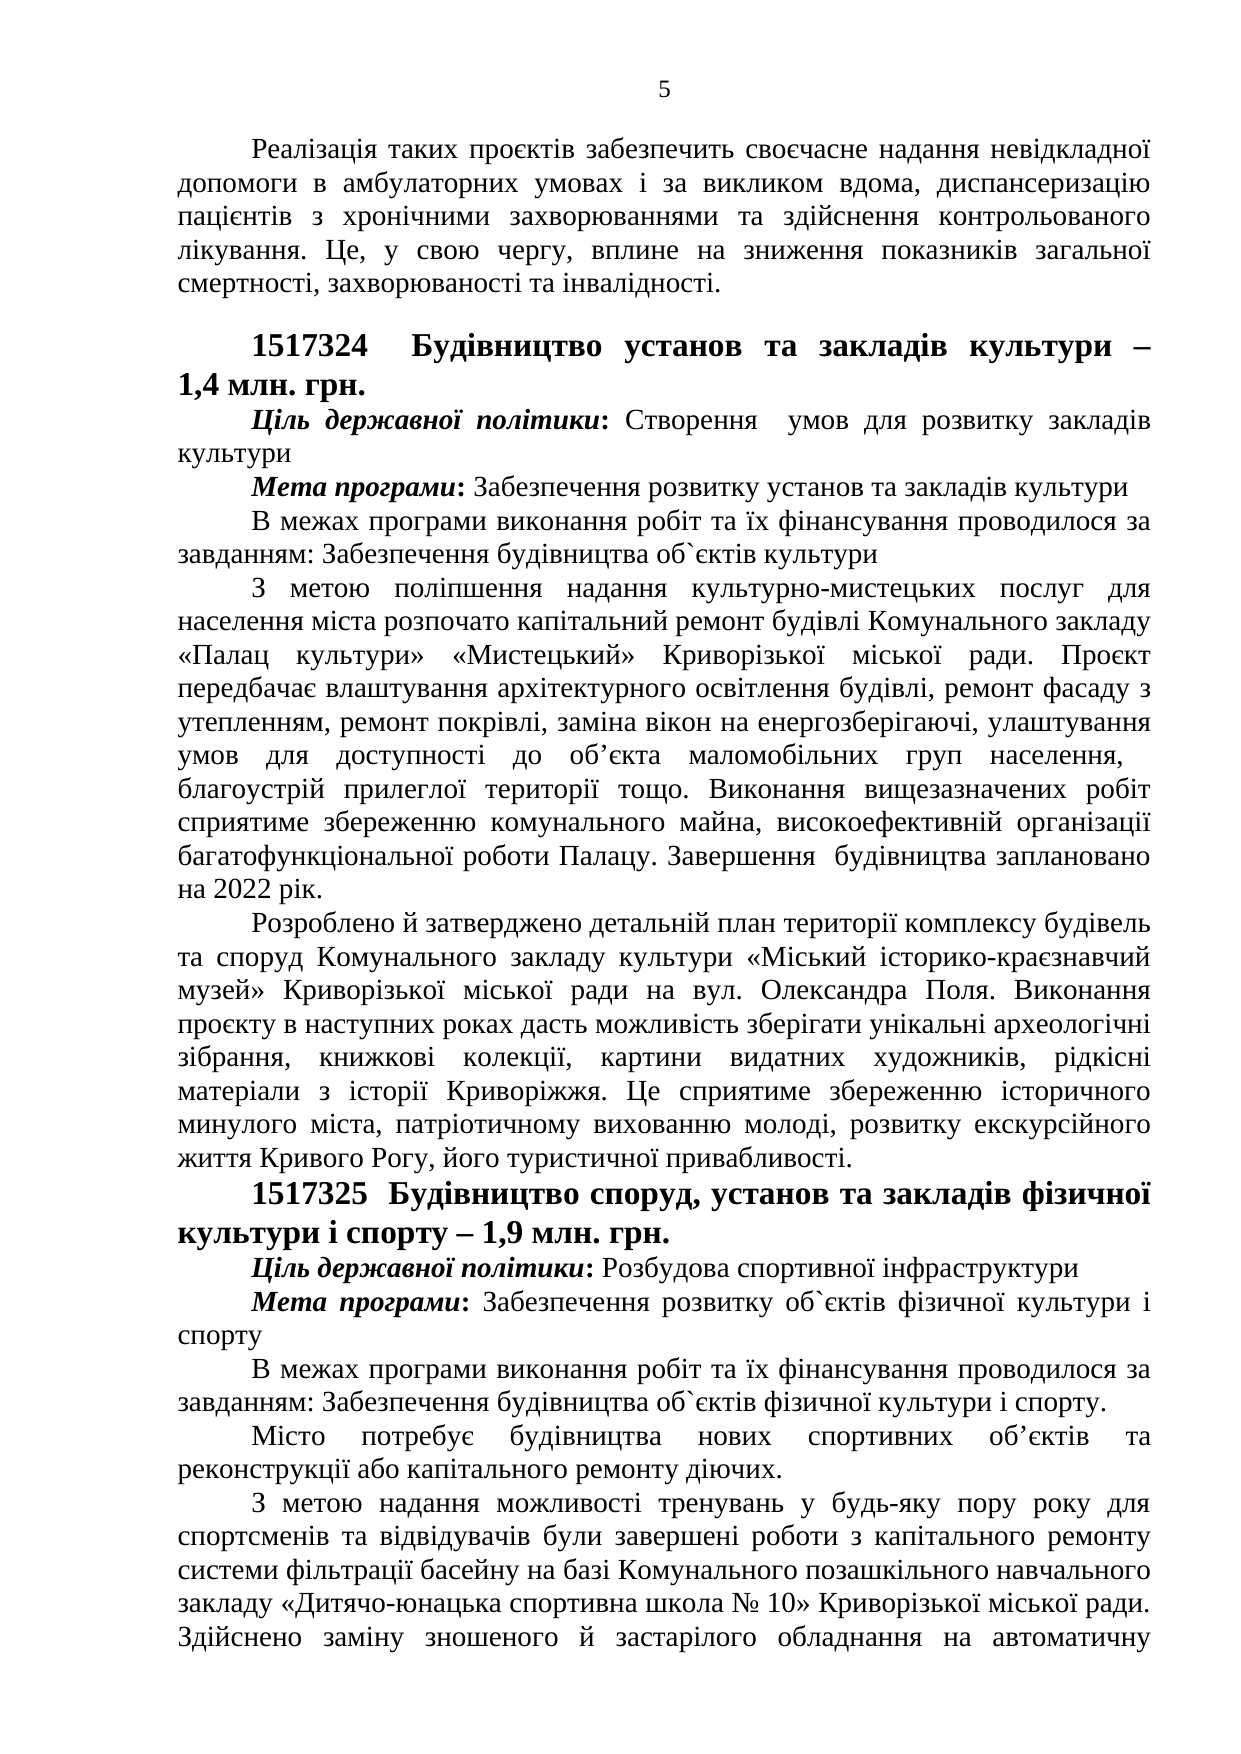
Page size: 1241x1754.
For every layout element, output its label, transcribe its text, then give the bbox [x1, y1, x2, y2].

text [177, 1485, 1152, 1653]
text Мета програми: Забезпечення розвитку об`єктів фізичної культури і спорту [177, 1284, 1152, 1351]
text 1517324 Будівництво установ та закладів культури – 1,4 млн. грн. [177, 325, 1152, 402]
text Ціль державної політики: Розбудова спортивної інфраструктури [177, 1250, 1152, 1284]
text Реалізація таких проєктів забезпечить своєчасне надання невідкладної допомоги в амбулаторних умовах і за викликом вдома, диспансеризацію пацієнтів з хронічними захворюваннями та здійснення контрольованого лікування. Це, у свою чергу, вплине на зниження показників загальної смертності, захворюваності та інвалідності. [177, 131, 1152, 299]
text Мета програми: Забезпечення розвитку установ та закладів культури [177, 469, 1152, 503]
text Ціль державної політики: Створення умов для розвитку закладів культури [177, 402, 1152, 469]
text Розроблено й затверджено детальній план території комплексу будівель та споруд Комунального закладу культури «Міський історико-краєзнавчий музей» Криворізької міської ради на вул. Олександра Поля. Виконання проєкту в наступних роках дасть можливість зберігати унікальні археологічні зібрання, книжкові колекції, картини видатних художників, рідкісні матеріали з історії Криворіжжя. Це сприятиме збереженню історичного минулого міста, патріотичному вихованню молоді, розвитку екскурсійного життя Кривого Рогу, його туристичної привабливості. [177, 905, 1152, 1173]
text В межах програми виконання робіт та їх фінансування проводилося за завданням: Забезпечення будівництва об`єктів фізичної культури і спорту. [177, 1351, 1152, 1418]
text 1517325 Будівництво споруд, установ та закладів фізичної культури і спорту – 1,9 млн. грн. [177, 1173, 1152, 1250]
text В межах програми виконання робіт та їх фінансування проводилося за завданням: Забезпечення будівництва об`єктів культури [177, 503, 1152, 570]
text Місто потребує будівництва нових спортивних об’єктів та реконструкції або капітального ремонту діючих. [177, 1418, 1152, 1485]
text З метою поліпшення надання культурно-мистецьких послуг для населення міста розпочато капітальний ремонт будівлі Комунального закладу «Палац культури» «Мистецький» Криворізької міської ради. Проєкт передбачає влаштування архітектурного освітлення будівлі, ремонт фасаду з утепленням, ремонт покрівлі, заміна вікон на енергозберігаючі, улаштування умов для доступності до об’єкта маломобільних груп населення, благоустрій прилеглої території тощо. Виконання вищезазначених робіт сприятиме збереженню комунального майна, високоефективній організації багатофункціональної роботи Палацу. Завершення будівництва заплановано на 2022 рік. [177, 570, 1152, 905]
